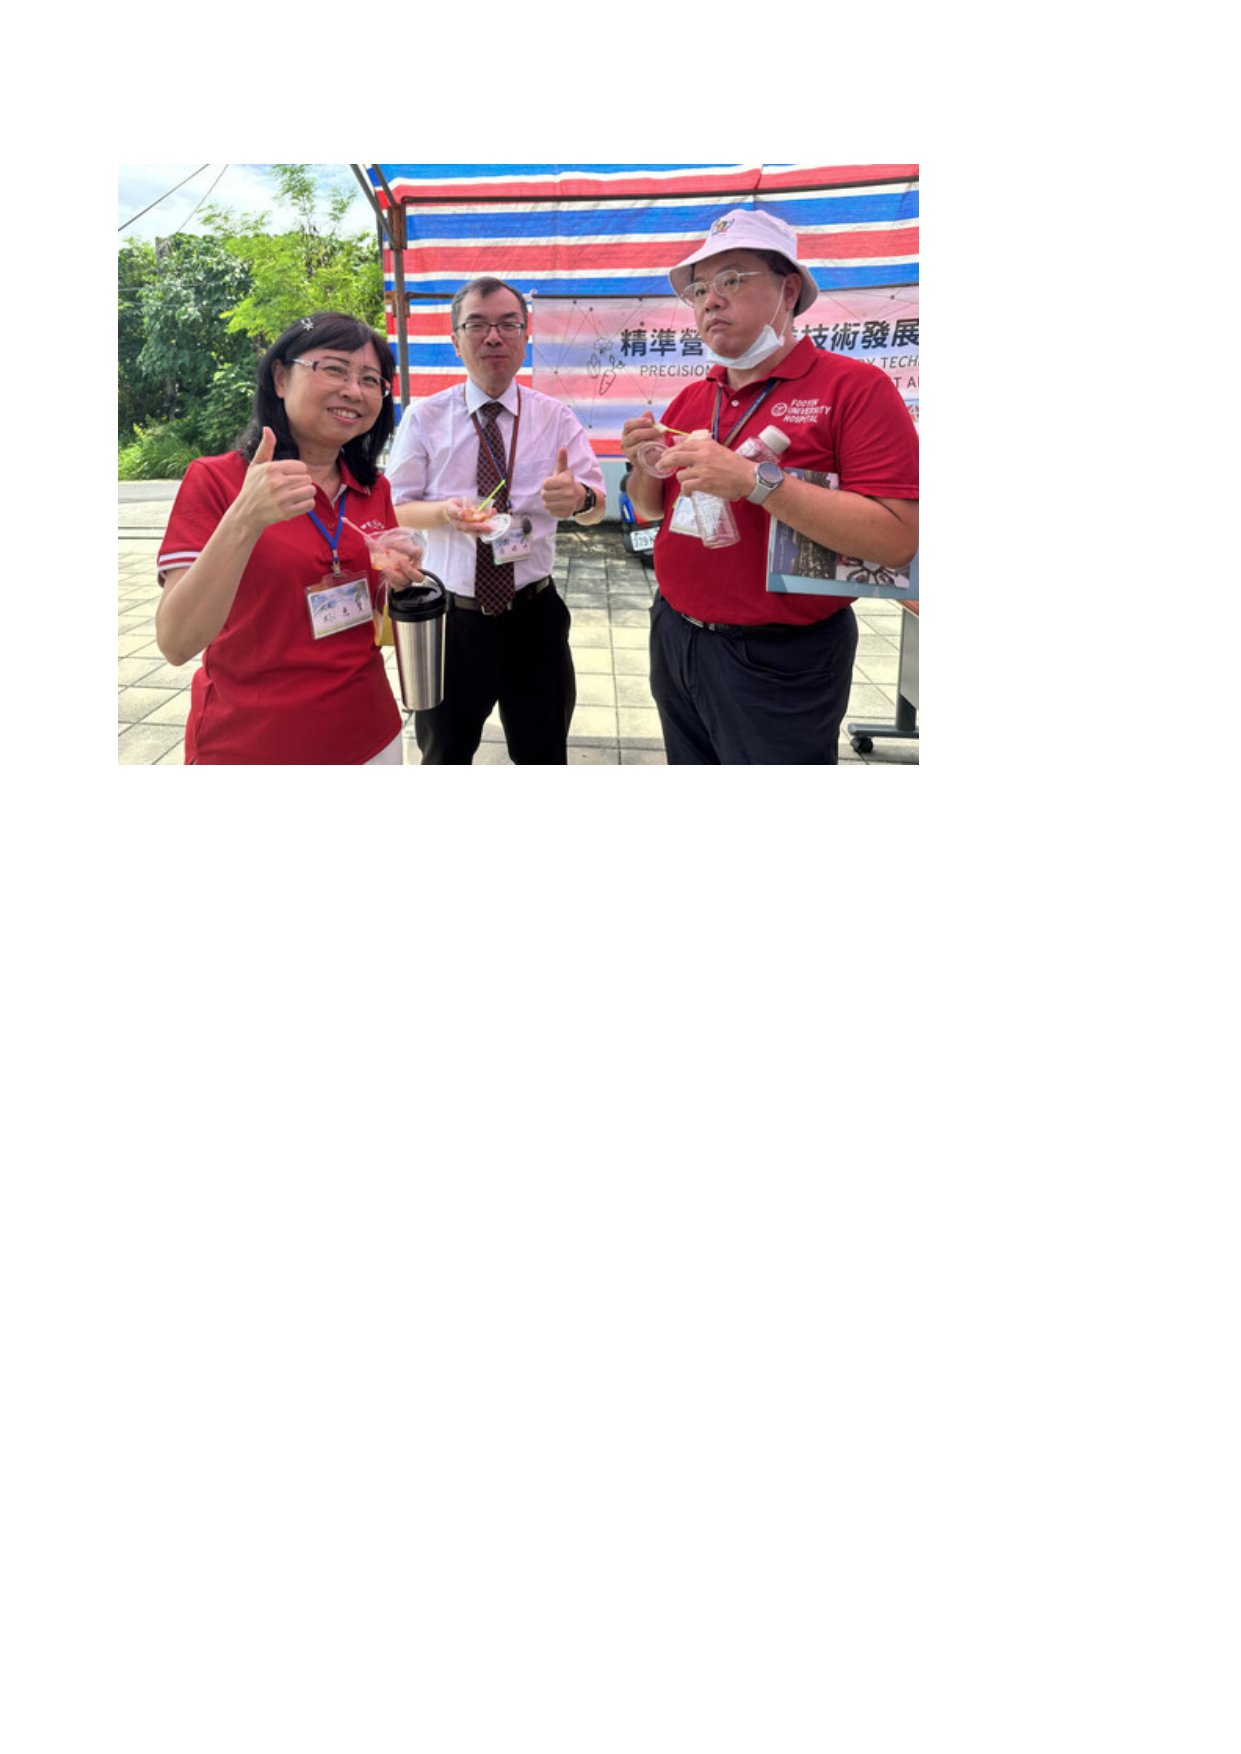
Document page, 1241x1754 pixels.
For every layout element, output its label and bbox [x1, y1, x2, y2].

picture [118, 164, 919, 765]
